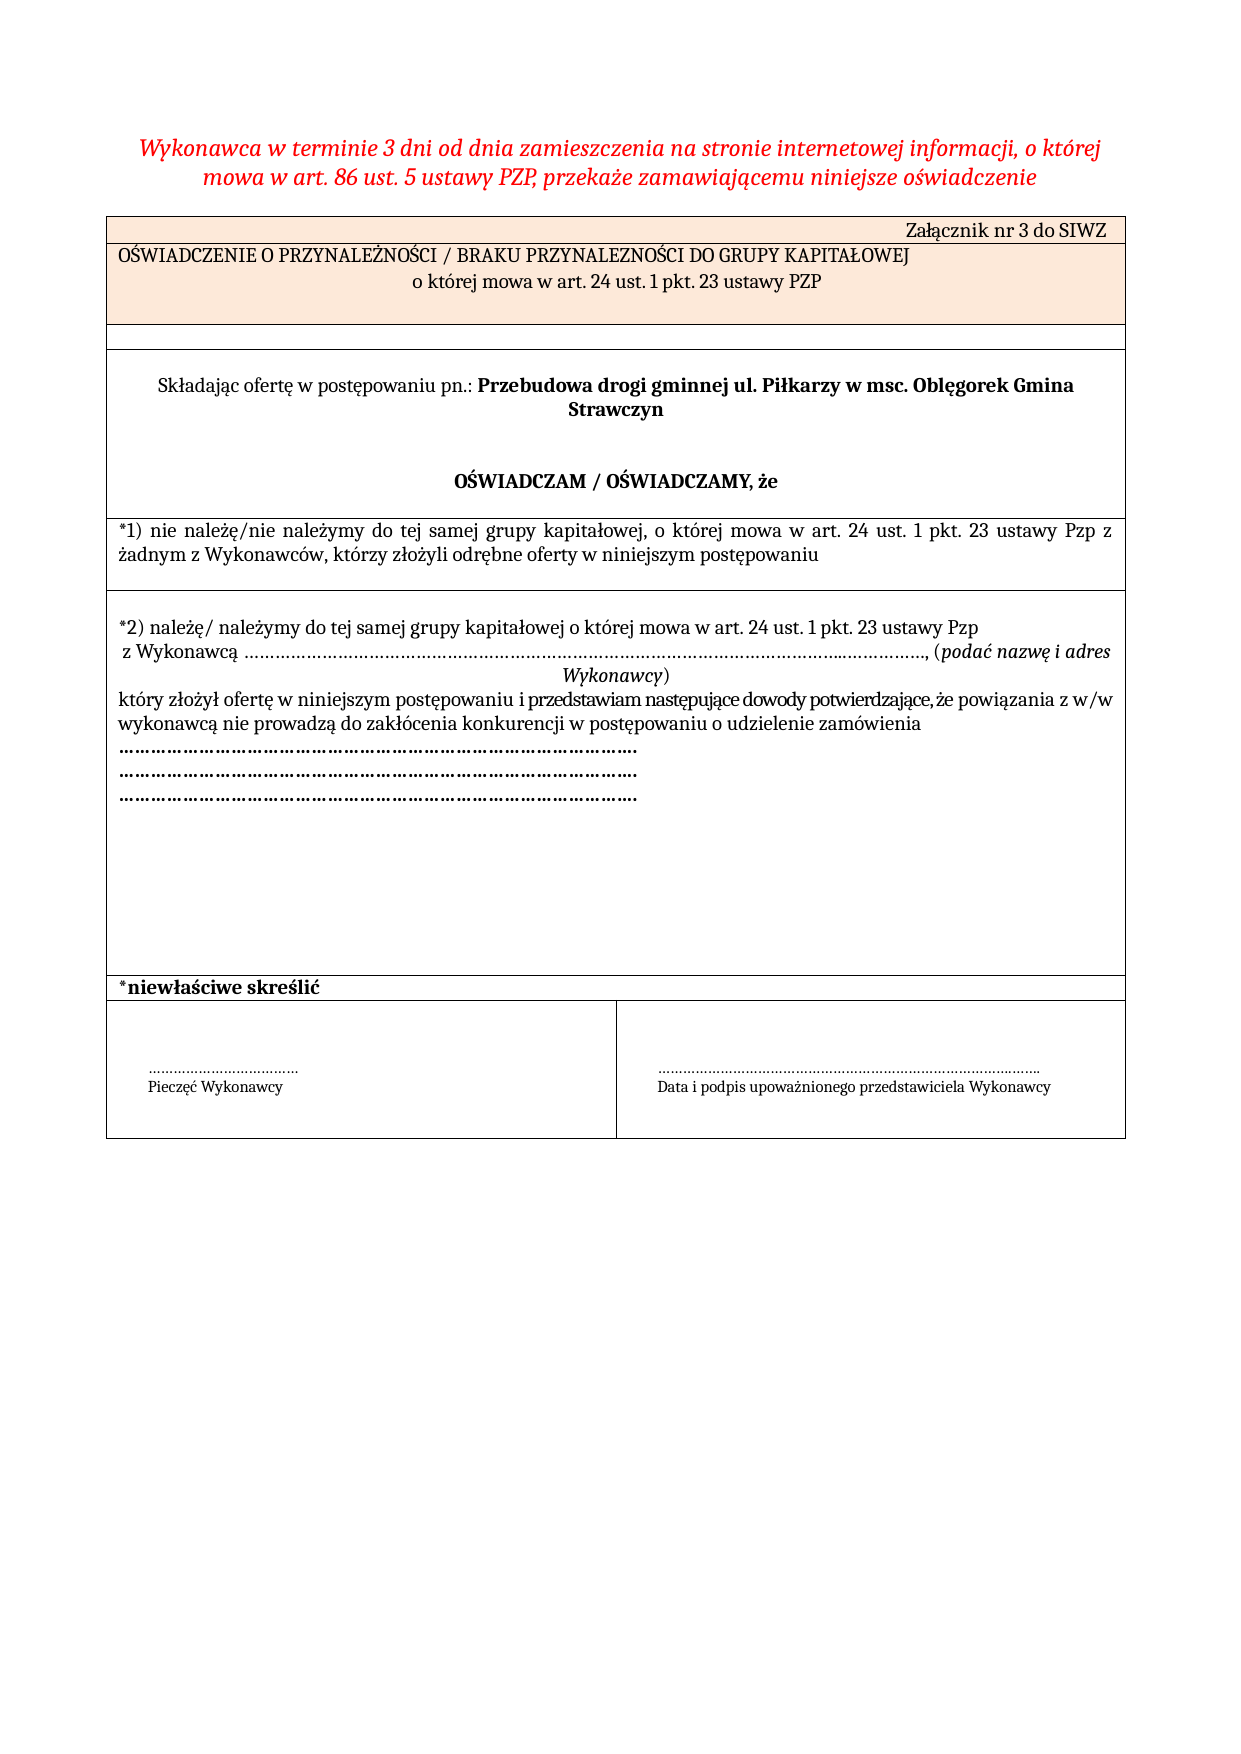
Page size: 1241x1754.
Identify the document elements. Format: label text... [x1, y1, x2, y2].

table_cell *2) należę/ należymy do tej samej grupy kapitałowej o której mowa w art. 24 ust. 1 pkt. 23 ustawy Pzp z Wykonawcą ……………………………………………………………………………………………………..……………, (podać nazwę i adres Wykonawcy) który złożył ofertę w niniejszym postępowaniu i przedstawiam następujące dowody potwierdzające, że powiązania z w/w wykonawcą nie prowadzą do zakłócenia konkurencji w postępowaniu o udzielenie zamówienia ……………………………………………………………………………………. ……………………………………………………………………………………. ……………………………………………………………………………………. [107, 591, 1125, 975]
table_cell OŚWIADCZENIE O PRZYNALEŻNOŚCI / BRAKU PRZYNALEZNOŚCI DO GRUPY KAPITAŁOWEJ o której mowa w art. 24 ust. 1 pkt. 23 ustawy PZP [107, 244, 1125, 324]
text Wykonawca w terminie 3 dni od dnia zamieszczenia na stronie internetowej informacji, o której mowa w art. 86 ust. 5 ustawy PZP, przekaże zamawiającemu niniejsze oświadczenie [118, 134, 1122, 192]
table_cell ……………………………… Pieczęć Wykonawcy [107, 1001, 616, 1138]
table_cell *1) nie należę/nie należymy do tej samej grupy kapitałowej, o której mowa w art. 24 ust. 1 pkt. 23 ustawy Pzp z żadnym z Wykonawców, którzy złożyli odrębne oferty w niniejszym postępowaniu [107, 519, 1125, 590]
table_cell [107, 325, 1125, 349]
table_cell *niewłaściwe skreślić [107, 976, 1125, 1000]
table_cell ………………………………………………………………………….……. Data i podpis upoważnionego przedstawiciela Wykonawcy [617, 1001, 1125, 1138]
table_cell Składając ofertę w postępowaniu pn.: Przebudowa drogi gminnej ul. Piłkarzy w msc. Oblęgorek Gmina Strawczyn OŚWIADCZAM / OŚWIADCZAMY, że [107, 350, 1125, 517]
table_header Załącznik nr 3 do SIWZ [107, 217, 1125, 243]
